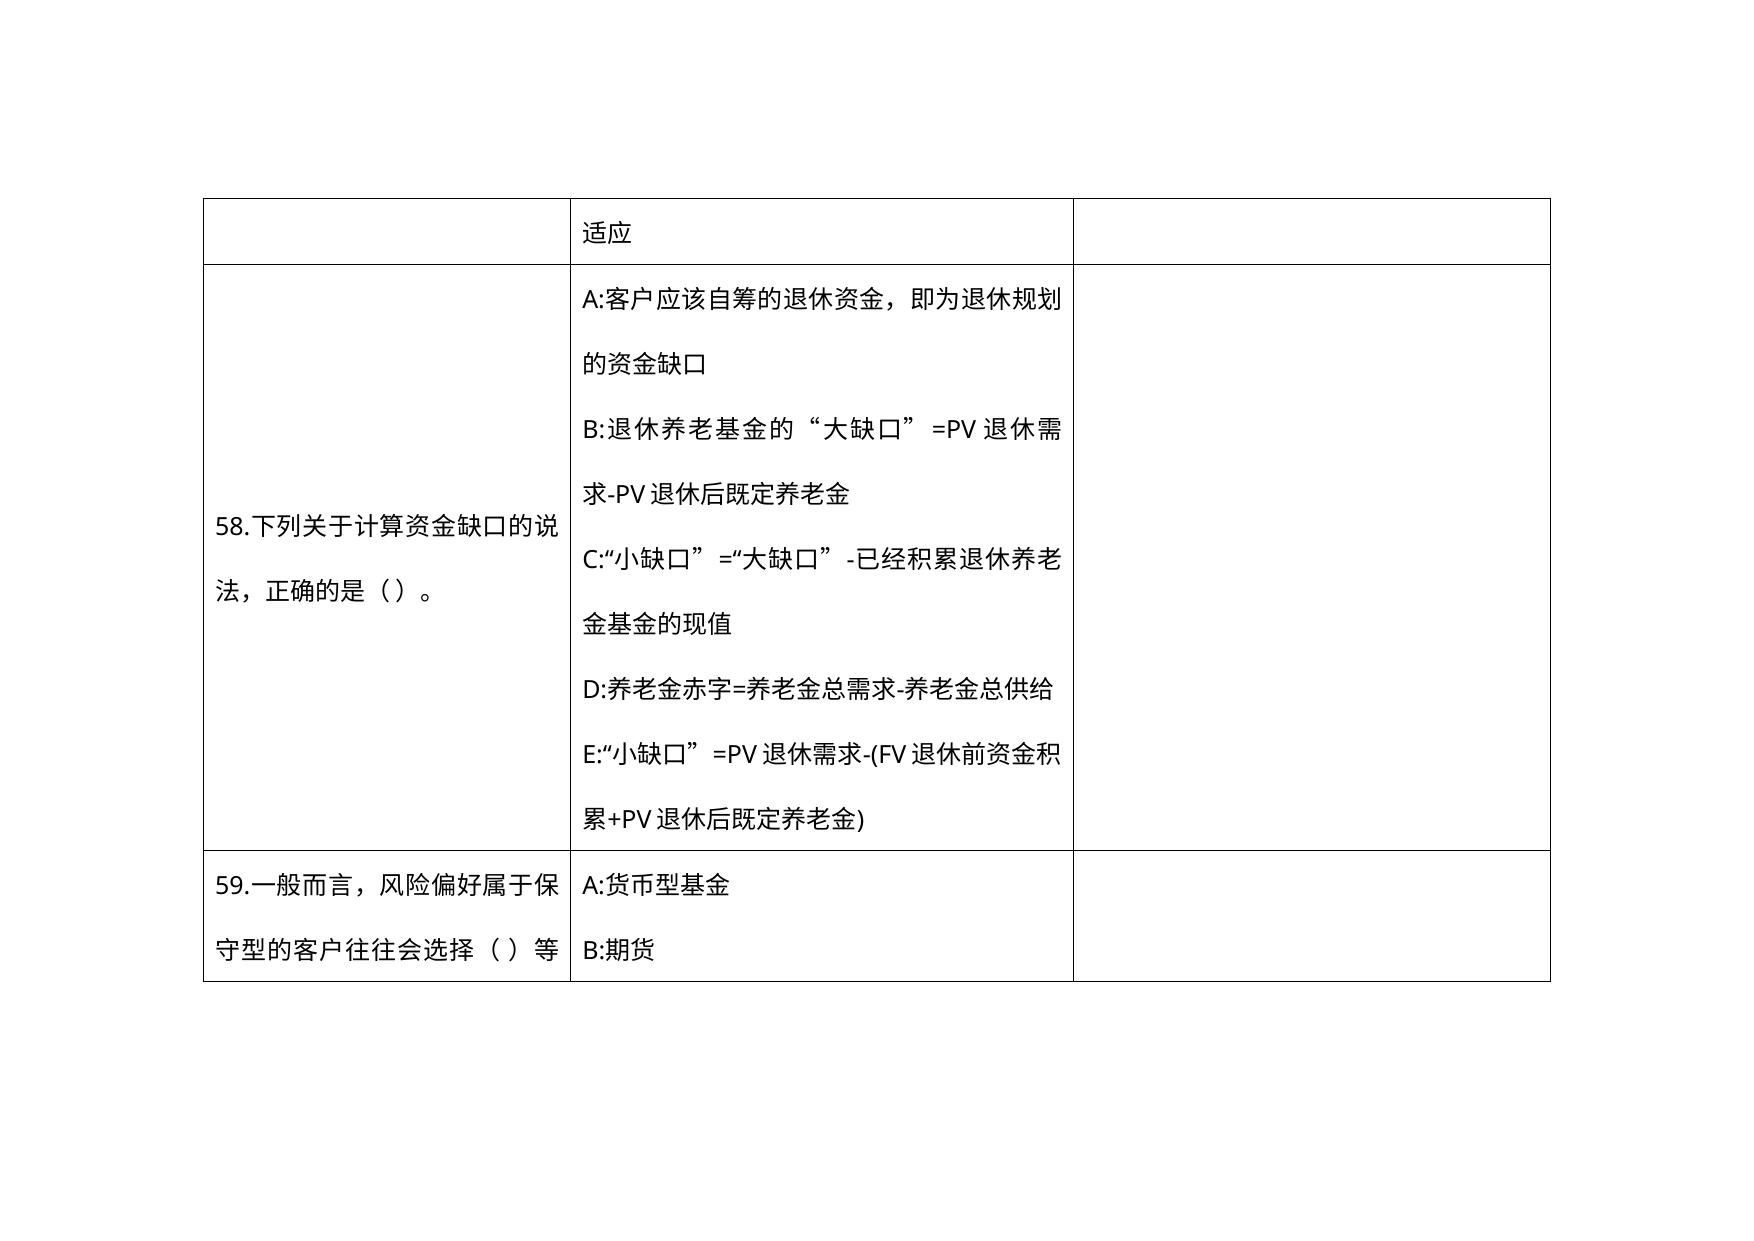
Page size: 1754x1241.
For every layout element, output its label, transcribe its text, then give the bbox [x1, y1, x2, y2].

table_cell A:客户应该自筹的退休资金，即为退休规划的资金缺口 B:退休养老基金的“大缺口”=PV退休需求-PV退休后既定养老金 C:“小缺口”=“大缺口”-已经积累退休养老金基金的现值 D:养老金赤字=养老金总需求-养老金总供给 E:“小缺口”=PV退休需求-(FV退休前资金积累+PV退休后既定养老金) [571, 265, 1073, 850]
table_cell [1074, 199, 1550, 264]
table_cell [204, 851, 570, 981]
table_cell [1074, 851, 1550, 981]
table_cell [571, 851, 1073, 981]
table_cell [1074, 265, 1550, 850]
table_cell 58.下列关于计算资金缺口的说法，正确的是（ ）。 [204, 265, 570, 850]
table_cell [571, 199, 1073, 264]
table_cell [204, 199, 570, 264]
